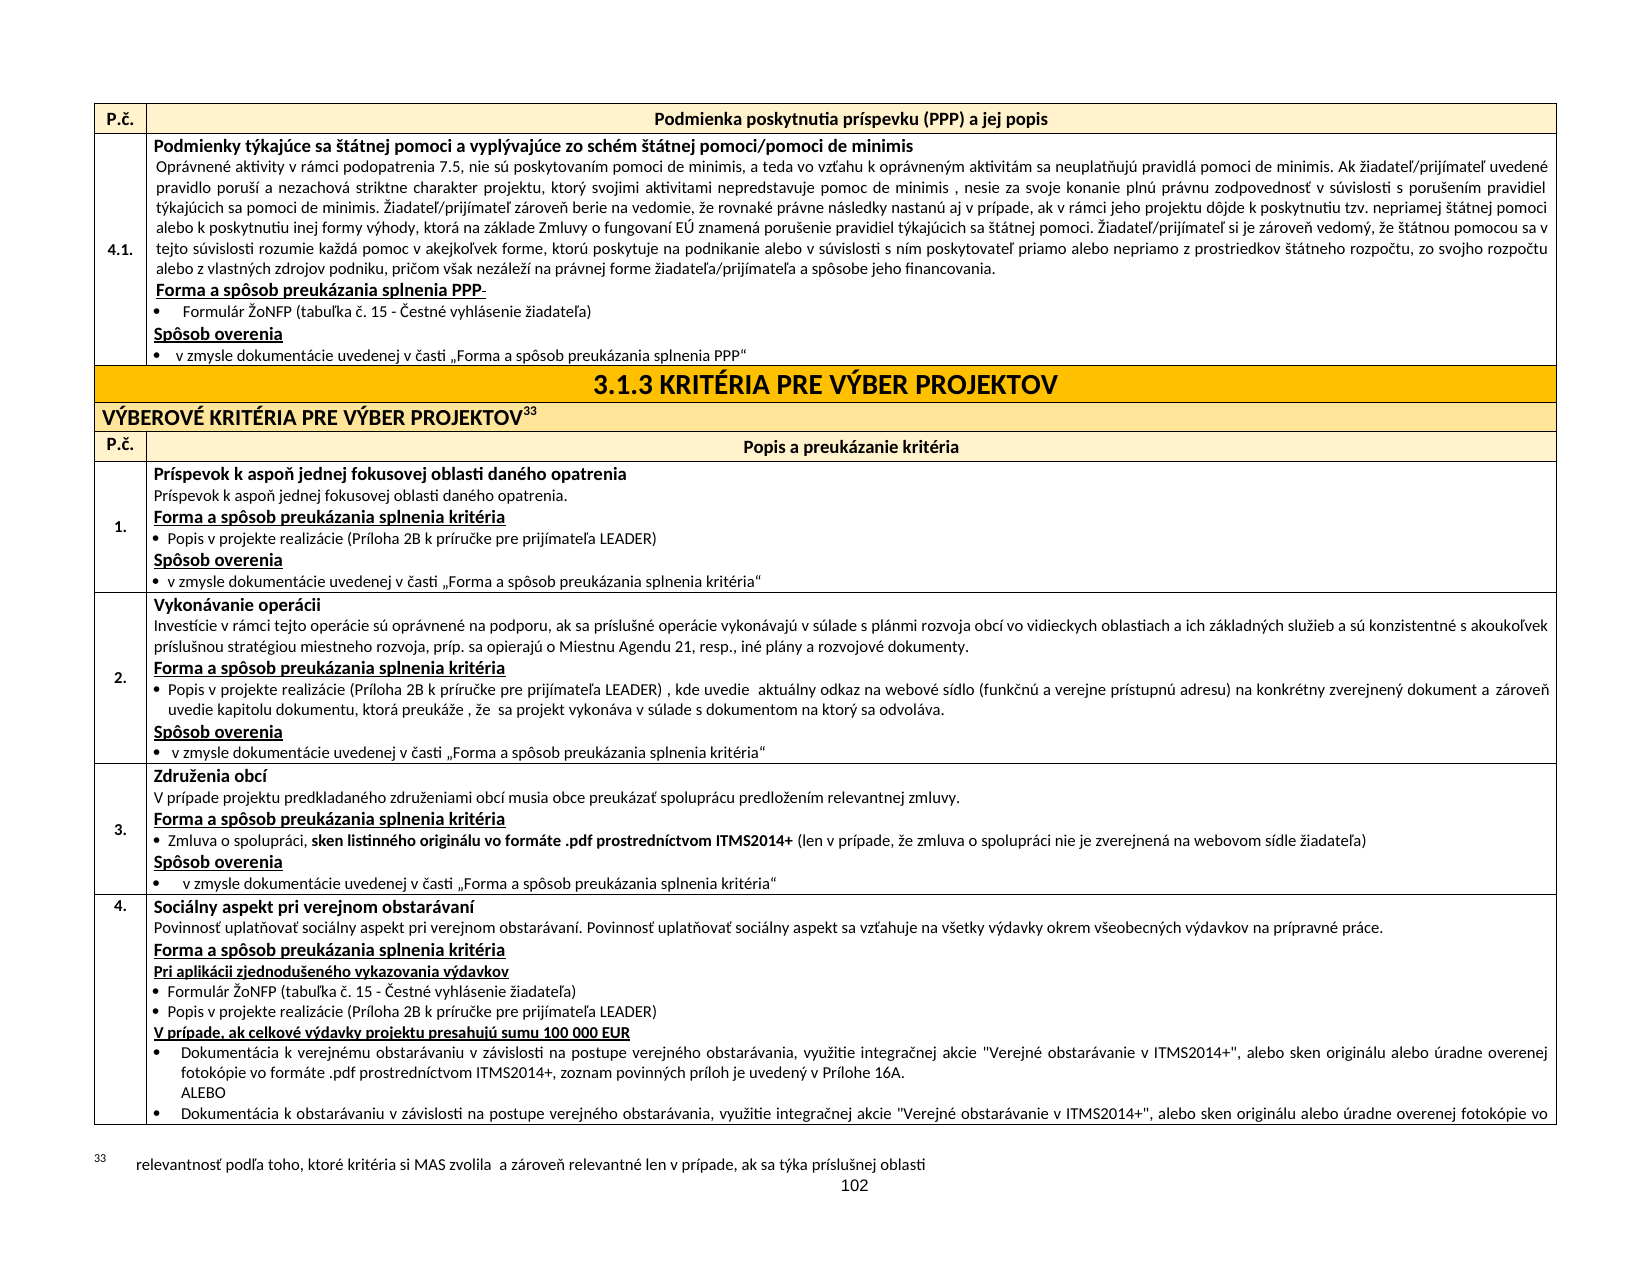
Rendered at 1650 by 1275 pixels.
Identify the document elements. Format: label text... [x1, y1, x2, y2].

table_cell Podmienky týkajúce sa štátnej pomoci a vyplývajúce zo schém štátnej pomoci/pomoci de minimis Oprávnené aktivity v rámci podopatrenia 7.5, nie sú poskytovaním pomoci de minimis, a teda vo vzťahu k oprávneným aktivitám sa neuplatňujú pravidlá pomoci de minimis. Ak žiadateľ/prijímateľ uvedené pravidlo poruší a nezachová striktne charakter projektu, ktorý svojimi aktivitami nepredstavuje pomoc de minimis , nesie za svoje konanie plnú právnu zodpovednosť v súvislosti s porušením pravidiel týkajúcich sa pomoci de minimis. Žiadateľ/prijímateľ zároveň berie na vedomie, že rovnaké právne následky nastanú aj v prípade, ak v rámci jeho projektu dôjde k poskytnutiu tzv. nepriamej štátnej pomoci alebo k poskytnutiu inej formy výhody, ktorá na základe Zmluvy o fungovaní EÚ znamená porušenie pravidiel týkajúcich sa štátnej pomoci. Žiadateľ/prijímateľ si je zároveň vedomý, že štátnou pomocou sa v tejto súvislosti rozumie každá pomoc v akejkoľvek forme, ktorú poskytuje na podnikanie alebo v súvislosti s ním poskytovateľ priamo alebo nepriamo z prostriedkov štátneho rozpočtu, zo svojho rozpočtu alebo z vlastných zdrojov podniku, pričom však nezáleží na právnej forme žiadateľa/prijímateľa a spôsobe jeho financovania. Forma a spôsob preukázania splnenia PPP Formulár ŽoNFP (tabuľka č. 15 - Čestné vyhlásenie žiadateľa) Spôsob overenia v zmysle dokumentácie uvedenej v časti „Forma a spôsob preukázania splnenia PPP“ [147, 134, 1556, 365]
table_cell VÝBEROVÉ KRITÉRIA PRE VÝBER PROJEKTOV [95, 403, 1556, 431]
table_cell 3. [95, 764, 146, 894]
table_cell P.č. [95, 432, 146, 461]
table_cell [147, 895, 1556, 1123]
table_cell Vykonávanie operácii Investície v rámci tejto operácie sú oprávnené na podporu, ak sa príslušné operácie vykonávajú v súlade s plánmi rozvoja obcí vo vidieckych oblastiach a ich základných služieb a sú konzistentné s akoukoľvek príslušnou stratégiou miestneho rozvoja, príp. sa opierajú o Miestnu Agendu 21, resp., iné plány a rozvojové dokumenty. Forma a spôsob preukázania splnenia kritéria Popis v projekte realizácie (Príloha 2B k príručke pre prijímateľa LEADER) , kde uvedie aktuálny odkaz na webové sídlo (funkčnú a verejne prístupnú adresu) na konkrétny zverejnený dokument a zároveň uvedie kapitolu dokumentu, ktorá preukáže , že sa projekt vykonáva v súlade s dokumentom na ktorý sa odvoláva. Spôsob overenia v zmysle dokumentácie uvedenej v časti „Forma a spôsob preukázania splnenia kritéria“ [147, 593, 1556, 763]
table_cell Príspevok k aspoň jednej fokusovej oblasti daného opatrenia Príspevok k aspoň jednej fokusovej oblasti daného opatrenia. Forma a spôsob preukázania splnenia kritéria Popis v projekte realizácie (Príloha 2B k príručke pre prijímateľa LEADER) Spôsob overenia v zmysle dokumentácie uvedenej v časti „Forma a spôsob preukázania splnenia kritéria“ [147, 462, 1556, 592]
table_cell Podmienka poskytnutia príspevku (PPP) a jej popis [147, 104, 1556, 133]
table_cell Združenia obcí V prípade projektu predkladaného združeniami obcí musia obce preukázať spoluprácu predložením relevantnej zmluvy. Forma a spôsob preukázania splnenia kritéria Zmluva o spolupráci, sken listinného originálu vo formáte .pdf prostredníctvom ITMS2014+ (len v prípade, že zmluva o spolupráci nie je zverejnená na webovom sídle žiadateľa) Spôsob overenia v zmysle dokumentácie uvedenej v časti „Forma a spôsob preukázania splnenia kritéria“ [147, 764, 1556, 894]
table_cell 2. [95, 593, 146, 763]
table_cell Popis a preukázanie kritéria [147, 432, 1556, 461]
table_cell P.č. [95, 104, 146, 133]
table_cell 1. [95, 462, 146, 592]
table_cell 4.1. [95, 134, 146, 365]
table_cell 3.1.3 KRITÉRIA PRE VÝBER PROJEKTOV [95, 366, 1556, 402]
table_cell 4. [95, 895, 146, 1123]
